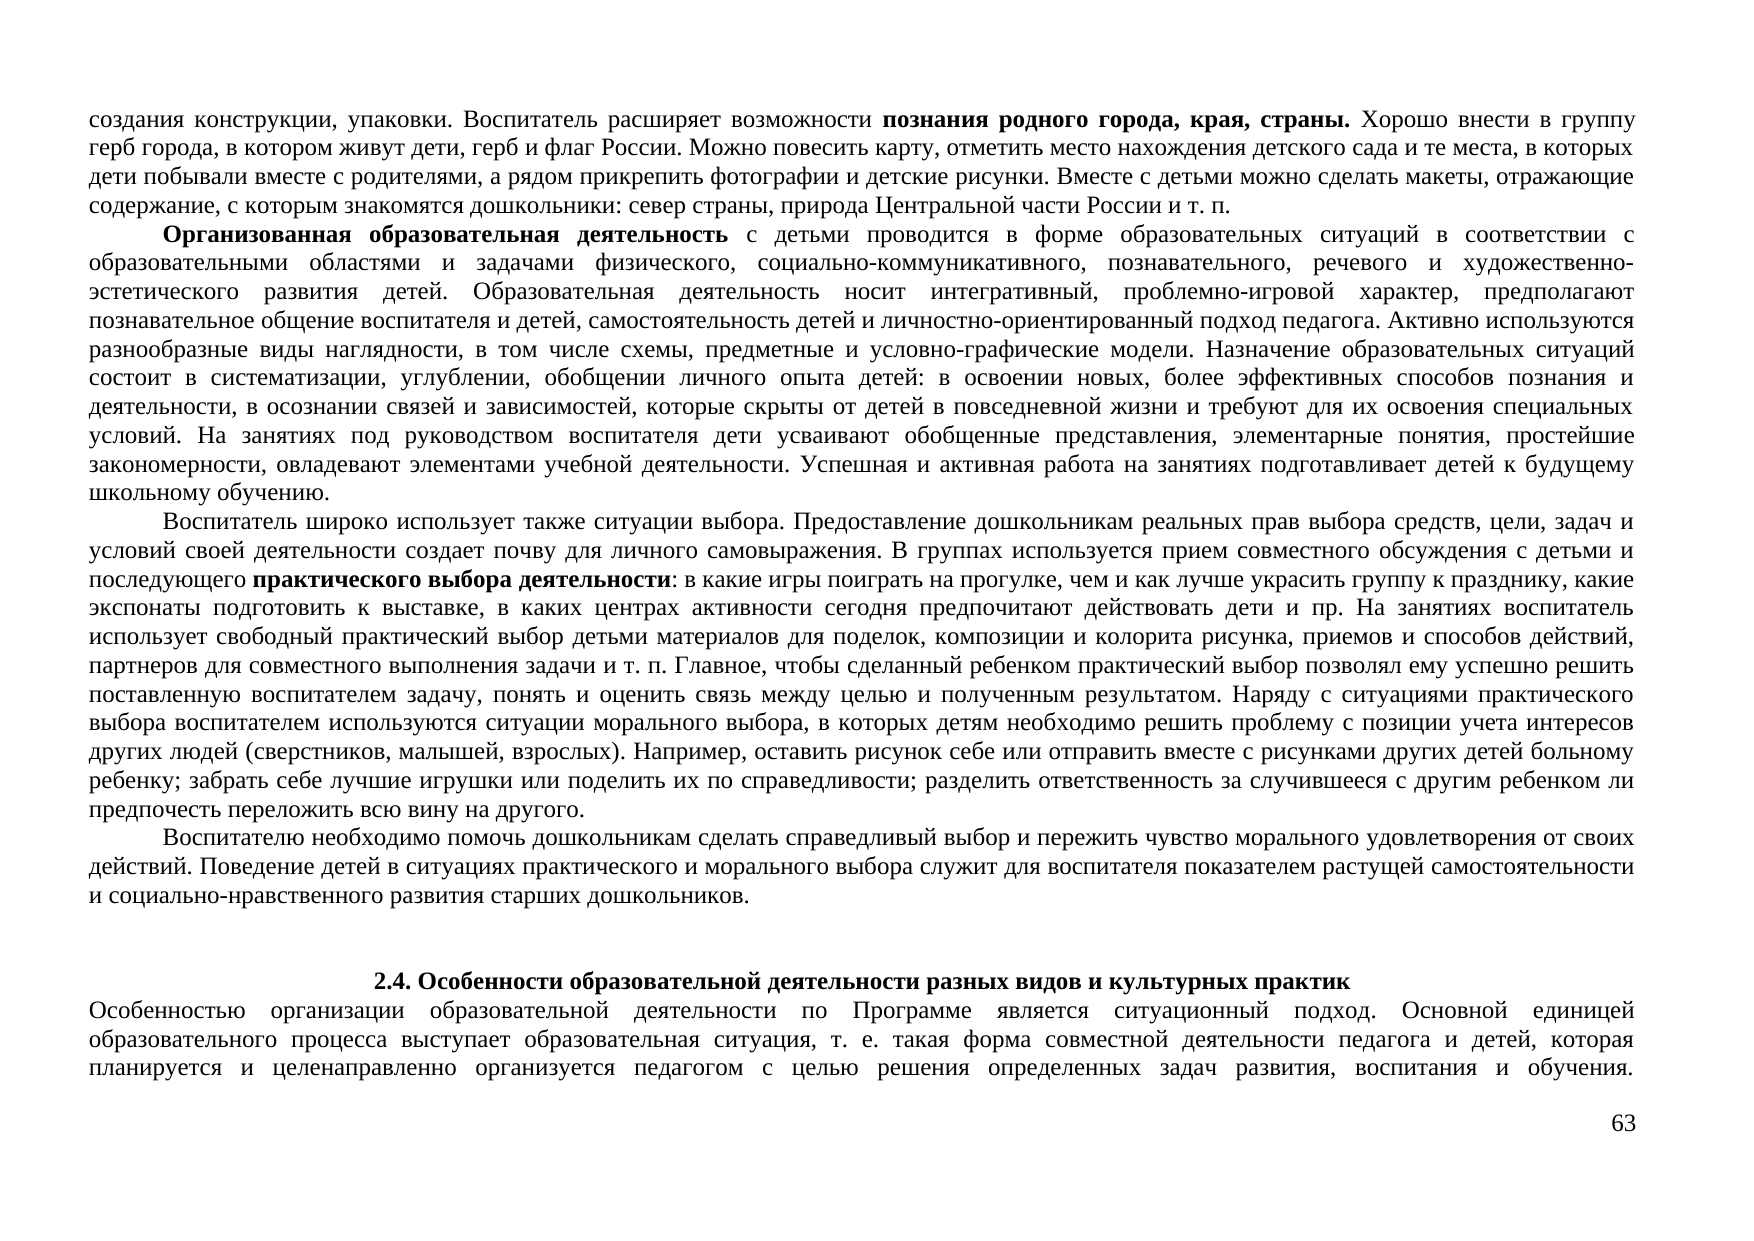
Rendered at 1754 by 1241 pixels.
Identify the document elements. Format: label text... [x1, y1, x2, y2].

text Организованная образовательная деятельность с детьми проводится в форме образовательных ситуаций в соответствии с образовательными областями и задачами физического, социально-коммуникативного, познавательного, речевого и художественно-эстетического развития детей. Образовательная деятельность носит интегративный, проблемно-игровой характер, предполагают познавательное общение воспитателя и детей, самостоятельность детей и личностно-ориентированный подход педагога. Активно используются разнообразные виды наглядности, в том числе схемы, предметные и условно-графические модели. Назначение образовательных ситуаций состоит в систематизации, углублении, обобщении личного опыта детей: в освоении новых, более эффективных способов познания и деятельности, в осознании связей и зависимостей, которые скрыты от детей в повседневной жизни и требуют для их освоения специальных условий. На занятиях под руководством воспитателя дети усваивают обобщенные представления, элементарные понятия, простейшие закономерности, овладевают элементами учебной деятельности. Успешная и активная работа на занятиях подготавливает детей к будущему школьному обучению. [89, 219, 1636, 506]
text 2.4. Особенности образовательной деятельности разных видов и культурных практик [89, 966, 1636, 995]
text Воспитателю необходимо помочь дошкольникам сделать справедливый выбор и пережить чувство морального удовлетворения от своих действий. Поведение детей в ситуациях практического и морального выбора служит для воспитателя показателем растущей самостоятельности и социально-нравственного развития старших дошкольников. [89, 822, 1636, 909]
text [89, 104, 1636, 219]
text Воспитатель широко использует также ситуации выбора. Предоставление дошкольникам реальных прав выбора средств, цели, задач и условий своей деятельности создает почву для личного самовыражения. В группах используется прием совместного обсуждения с детьми и последующего практического выбора деятельности: в какие игры поиграть на прогулке, чем и как лучше украсить группу к празднику, какие экспонаты подготовить к выставке, в каких центрах активности сегодня предпочитают действовать дети и пр. На занятиях воспитатель использует свободный практический выбор детьми материалов для поделок, композиции и колорита рисунка, приемов и способов действий, партнеров для совместного выполнения задачи и т. п. Главное, чтобы сделанный ребенком практический выбор позволял ему успешно решить поставленную воспитателем задачу, понять и оценить связь между целью и полученным результатом. Наряду с ситуациями практического выбора воспитателем используются ситуации морального выбора, в которых детям необходимо решить проблему с позиции учета интересов других людей (сверстников, малышей, взрослых). Например, оставить рисунок себе или отправить вместе с рисунками других детей больному ребенку; забрать себе лучшие игрушки или поделить их по справедливости; разделить ответственность за случившееся с другим ребенком ли предпочесть переложить всю вину на другого. [89, 506, 1636, 822]
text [89, 995, 1636, 1081]
